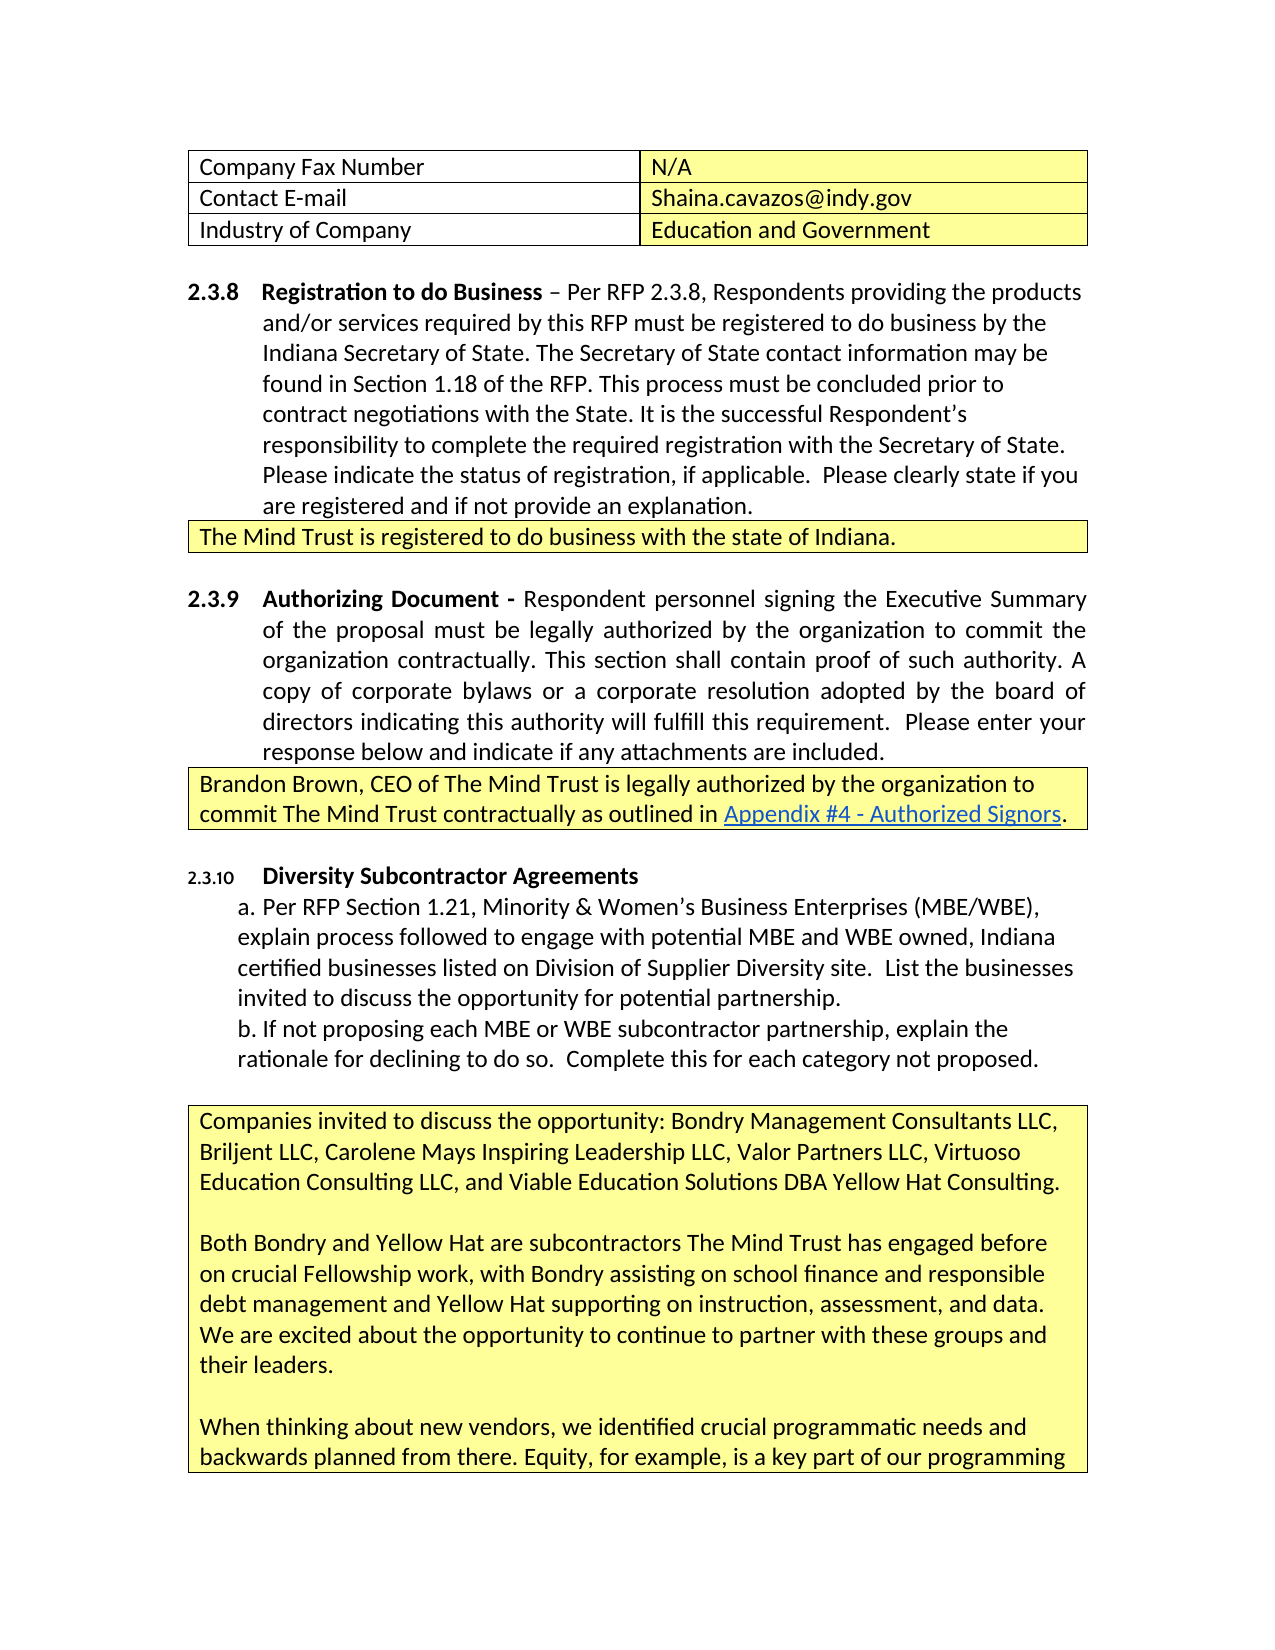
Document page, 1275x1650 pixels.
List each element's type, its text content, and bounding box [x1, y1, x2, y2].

table_cell N/A [641, 151, 1087, 182]
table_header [189, 1106, 1087, 1472]
table_cell Education and Government [641, 214, 1087, 245]
text a. Per RFP Section 1.21, Minority & Women’s Business Enterprises (MBE/WBE), explain process followed to engage with potential MBE and WBE owned, Indiana certified businesses listed on Division of Supplier Diversity site. List the businesses invited to discuss the opportunity for potential partnership. [237, 891, 1087, 1013]
table_cell Industry of Company [189, 214, 639, 245]
list Authorizing Document - Respondent personnel signing the Executive Summary of the proposal must be legally authorized by the organization to commit the organization contractually. This section shall contain proof of such authority. A copy of corporate bylaws or a corporate resolution adopted by the board of directors indicating this authority will fulfill this requirement. Please enter your response below and indicate if any attachments are included. [187, 583, 1087, 767]
table_header Brandon Brown, CEO of The Mind Trust is legally authorized by the organization to commit The Mind Trust contractually as outlined in Appendix #4 - Authorized Signors. [189, 768, 1087, 829]
text 2.3.8 Registration to do Business – Per RFP 2.3.8, Respondents providing the products and/or services required by this RFP must be registered to do business by the Indiana Secretary of State. The Secretary of State contact information may be found in Section 1.18 of the RFP. This process must be concluded prior to contract negotiations with the State. It is the successful Respondent’s responsibility to complete the required registration with the Secretary of State. Please indicate the status of registration, if applicable. Please clearly state if you are registered and if not provide an explanation. [187, 276, 1087, 520]
table_header The Mind Trust is registered to do business with the state of Indiana. [189, 521, 1087, 552]
table_cell Shaina.cavazos@indy.gov [641, 183, 1087, 213]
table_cell Contact E-mail [189, 183, 639, 213]
table_cell Company Fax Number [189, 151, 639, 182]
text b. If not proposing each MBE or WBE subcontractor partnership, explain the rationale for declining to do so. Complete this for each category not proposed. [237, 1013, 1087, 1074]
list Diversity Subcontractor Agreements [187, 860, 1087, 891]
